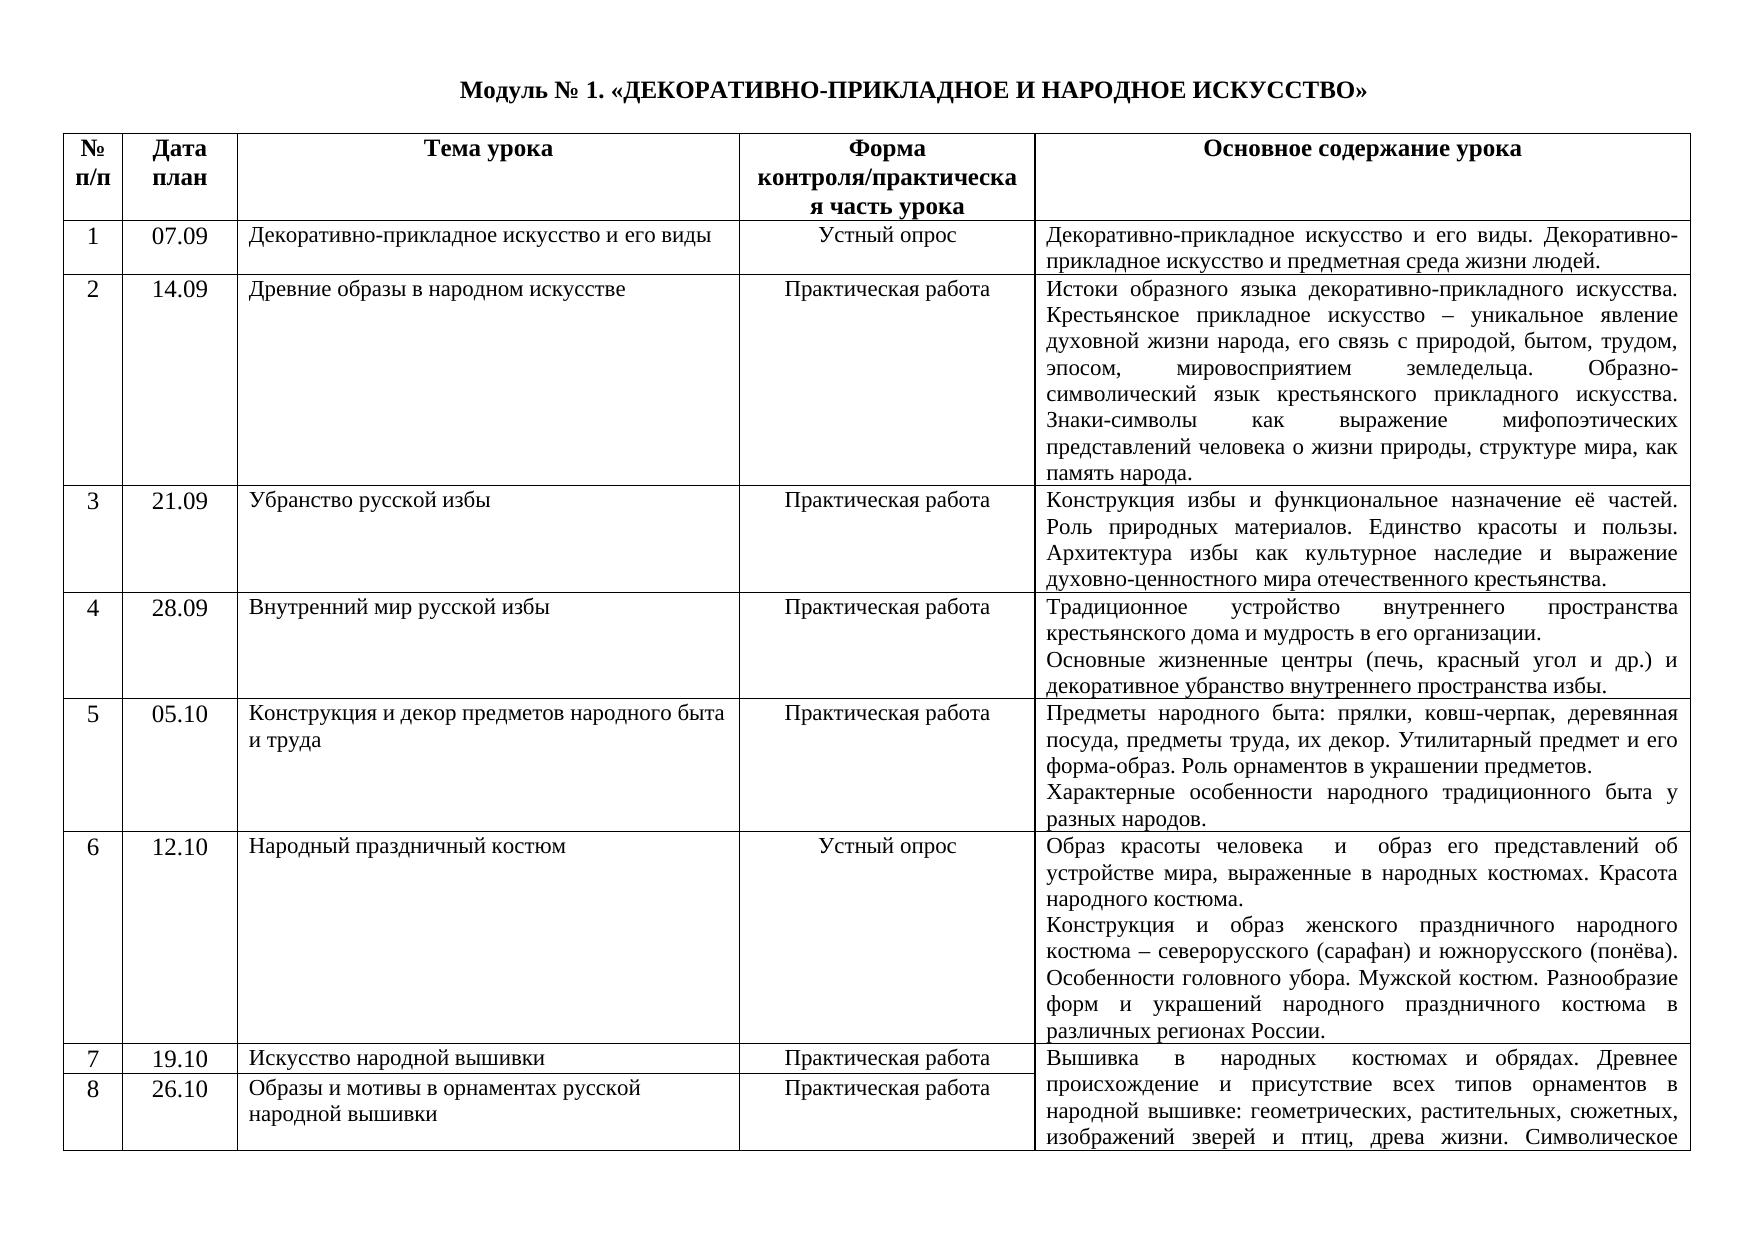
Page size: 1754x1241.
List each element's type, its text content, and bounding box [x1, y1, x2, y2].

table_cell Устный опрос [740, 221, 1034, 273]
table_cell Практическая работа [740, 1074, 1034, 1149]
table_cell 12.10 [123, 832, 237, 1043]
table_header Тема урока [238, 134, 739, 220]
table_cell Декоративно-прикладное искусство и его виды [238, 221, 739, 273]
table_cell Практическая работа [740, 275, 1034, 485]
table_cell Практическая работа [740, 699, 1034, 831]
table_cell 2 [64, 275, 122, 485]
table_cell Практическая работа [740, 486, 1034, 592]
table_cell Декоративно-прикладное искусство и его виды. Декоративно-прикладное искусство и предметная среда жизни людей. [1036, 221, 1690, 273]
table_cell Предметы народного быта: прялки, ковш-черпак, деревянная посуда, предметы труда, их декор. Утилитарный предмет и его форма-образ. Роль орнаментов в украшении предметов. Характерные особенности народного традиционного быта у разных народов. [1036, 699, 1690, 831]
table_cell Убранство русской избы [238, 486, 739, 592]
table_cell Образ красоты человека и образ его представлений об устройстве мира, выраженные в народных костюмах. Красота народного костюма. Конструкция и образ женского праздничного народного костюма – северорусского (сарафан) и южнорусского (понёва). Особенности головного убора. Мужской костюм. Разнообразие форм и украшений народного праздничного костюма в различных регионах России. [1036, 832, 1690, 1043]
table_cell 3 [64, 486, 122, 592]
table_cell Конструкция и декор предметов народного быта и труда [238, 699, 739, 831]
table_cell 07.09 [123, 221, 237, 273]
table_header № п/п [64, 134, 122, 220]
table_cell Внутренний мир русской избы [238, 593, 739, 698]
table_cell 19.10 [123, 1044, 237, 1073]
table_cell Истоки образного языка декоративно-прикладного искусства. Крестьянское прикладное искусство – уникальное явление духовной жизни народа, его связь с природой, бытом, трудом, эпосом, мировосприятием земледельца. Образно-символический язык крестьянского прикладного искусства. Знаки-символы как выражение мифопоэтических представлений человека о жизни природы, структуре мира, как память народа. [1036, 275, 1690, 485]
table_cell Устный опрос [740, 832, 1034, 1043]
table_cell Вышивка в народных костюмах и обрядах. Древнее происхождение и присутствие всех типов орнаментов в народной вышивке: геометрических, растительных, сюжетных, изображений зверей и птиц, древа жизни. Символическое изображение женских фигур и образов всадников в орнаментах вышивки. Особенности традиционных орнаментов текстильных промыслов в разных регионах страны. [1036, 1044, 1690, 1149]
table_cell 05.10 [123, 699, 237, 831]
table_header Дата план [123, 134, 237, 220]
text Модуль № 1. «ДЕКОРАТИВНО-ПРИКЛАДНОЕ И НАРОДНОЕ ИСКУССТВО» [75, 75, 1679, 104]
table_cell Традиционное устройство внутреннего пространства крестьянского дома и мудрость в его организации. Основные жизненные центры (печь, красный угол и др.) и декоративное убранство внутреннего пространства избы. [1036, 593, 1690, 698]
table_header Основное содержание урока [1036, 134, 1690, 220]
table_cell Древние образы в народном искусстве [238, 275, 739, 485]
table_cell Практическая работа [740, 593, 1034, 698]
table_cell Искусство народной вышивки [238, 1044, 739, 1073]
table_header Форма контроля/практическая часть урока [740, 134, 1034, 220]
table_cell 4 [64, 593, 122, 698]
table_cell 21.09 [123, 486, 237, 592]
table_cell Народный праздничный костюм [238, 832, 739, 1043]
table_cell 1 [64, 221, 122, 273]
table_cell Практическая работа [740, 1044, 1034, 1073]
table_cell 5 [64, 699, 122, 831]
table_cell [238, 1074, 739, 1149]
table_cell 28.09 [123, 593, 237, 698]
table_cell 26.10 [123, 1074, 237, 1149]
table_cell 6 [64, 832, 122, 1043]
table_cell 7 [64, 1044, 122, 1073]
table_cell 8 [64, 1074, 122, 1149]
table_cell 14.09 [123, 275, 237, 485]
table_cell Конструкция избы и функциональное назначение её частей. Роль природных материалов. Единство красоты и пользы. Архитектура избы как культурное наследие и выражение духовно-ценностного мира отечественного крестьянства. [1036, 486, 1690, 592]
